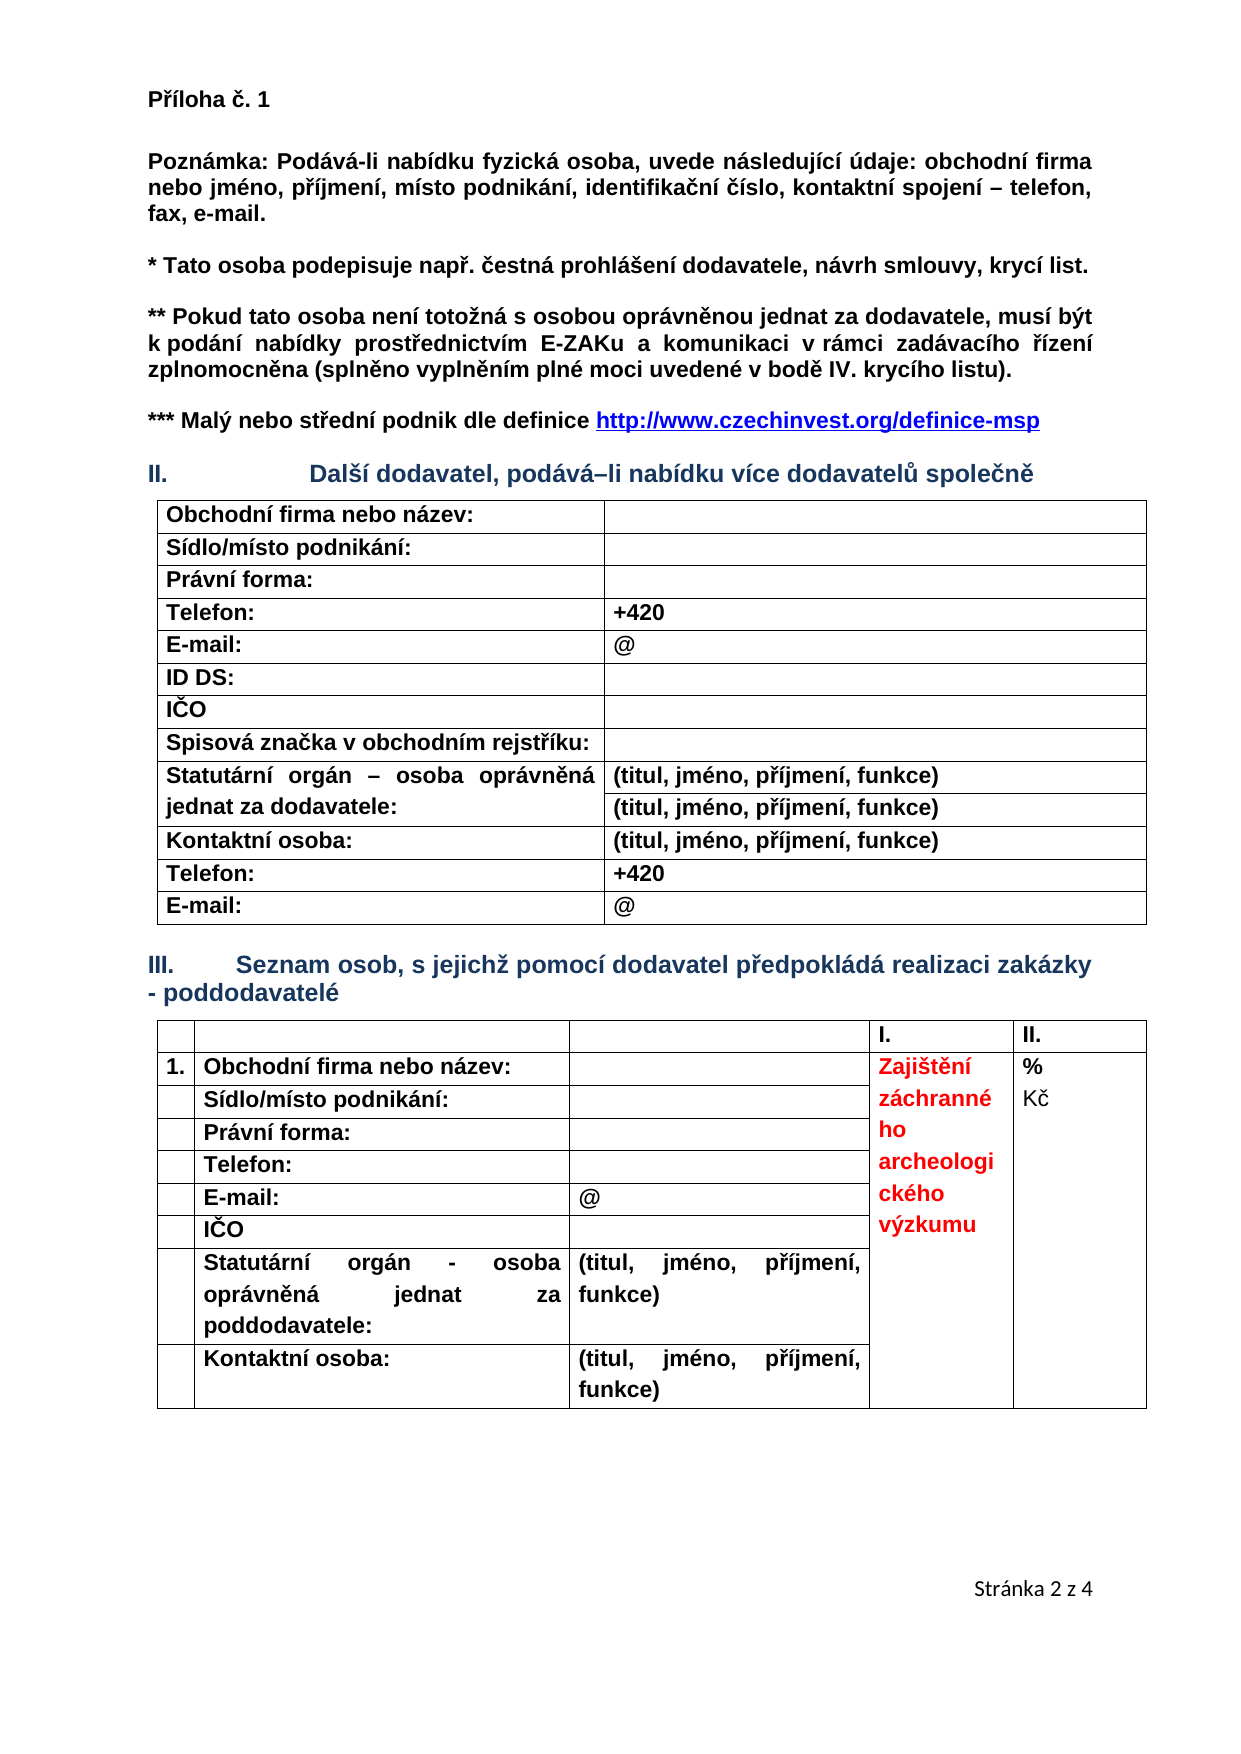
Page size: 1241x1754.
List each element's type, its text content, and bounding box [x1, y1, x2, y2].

table_cell (titul, jméno, příjmení, funkce) [605, 794, 1146, 826]
table_cell [158, 1184, 194, 1215]
table_cell @ [605, 892, 1146, 924]
table_cell [158, 1345, 194, 1408]
table_cell [605, 534, 1146, 565]
text *** Malý nebo střední podnik dle definice http://www.czechinvest.org/definice-msp [148, 407, 1093, 433]
table_cell (titul, jméno, příjmení, funkce) [570, 1249, 869, 1344]
subtitle Další dodavatel, podává–li nabídku více dodavatelů společně [148, 458, 1093, 487]
table_cell +420 [605, 599, 1146, 630]
table_cell [158, 1249, 194, 1344]
table_cell [570, 1053, 869, 1085]
table_cell [605, 664, 1146, 695]
table_cell IČO [195, 1216, 569, 1248]
table_cell [570, 1119, 869, 1150]
table_cell [158, 1216, 194, 1248]
table_cell Telefon: [158, 599, 604, 630]
table_cell [570, 1086, 869, 1117]
table_cell Obchodní firma nebo název: [195, 1053, 569, 1085]
table_cell [158, 1086, 194, 1117]
table_cell (titul, jméno, příjmení, funkce) [605, 762, 1146, 793]
table_cell Spisová značka v obchodním rejstříku: [158, 729, 604, 761]
table_header Obchodní firma nebo název: [158, 501, 604, 532]
table_header [195, 1021, 569, 1052]
table_cell ID DS: [158, 664, 604, 695]
table_cell Telefon: [195, 1151, 569, 1183]
text Poznámka: Podává-li nabídku fyzická osoba, uvede následující údaje: obchodní firma nebo jméno, příjmení, místo podnikání, identifikační číslo, kontaktní spojení – telefon, fax, e-mail. [148, 148, 1093, 227]
table_cell E-mail: [195, 1184, 569, 1215]
table_cell [158, 1119, 194, 1150]
table_header [158, 1021, 194, 1052]
table_cell Sídlo/místo podnikání: [158, 534, 604, 565]
text * Tato osoba podepisuje např. čestná prohlášení dodavatele, návrh smlouvy, krycí list. [148, 252, 1093, 278]
table_header II. [1014, 1021, 1146, 1052]
table_header [605, 501, 1146, 532]
table_cell (titul, jméno, příjmení, funkce) [605, 827, 1146, 858]
table_cell +420 [605, 860, 1146, 891]
table_cell [158, 1151, 194, 1183]
table_cell Kontaktní osoba: [158, 827, 604, 858]
table_cell Sídlo/místo podnikání: [195, 1086, 569, 1117]
table_cell Zajištění záchranného archeologického výzkumu [870, 1053, 1013, 1408]
table_cell IČO [158, 696, 604, 728]
table_header I. [870, 1021, 1013, 1052]
table_cell @ [570, 1184, 869, 1215]
table_cell Kontaktní osoba: [195, 1345, 569, 1408]
text ** Pokud tato osoba není totožná s osobou oprávněnou jednat za dodavatele, musí být k podání nabídky prostřednictvím E-ZAKu a komunikaci v rámci zadávacího řízení zplnomocněna (splněno vyplněním plné moci uvedené v bodě IV. krycího listu). [148, 303, 1093, 382]
table_cell E-mail: [158, 892, 604, 924]
table_cell Telefon: [158, 860, 604, 891]
table_cell (titul, jméno, příjmení, funkce) [570, 1345, 869, 1408]
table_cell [195, 1249, 569, 1344]
table_cell [605, 729, 1146, 761]
table_cell [570, 1151, 869, 1183]
table_cell Právní forma: [195, 1119, 569, 1150]
table_header [570, 1021, 869, 1052]
table_cell [570, 1216, 869, 1248]
table_cell E-mail: [158, 631, 604, 663]
table_cell @ [605, 631, 1146, 663]
table_cell [605, 696, 1146, 728]
table_cell Právní forma: [158, 566, 604, 598]
table_cell % Kč [1014, 1053, 1146, 1408]
table_cell Statutární orgán – osoba oprávněná jednat za dodavatele: [158, 762, 604, 826]
subtitle Seznam osob, s jejichž pomocí dodavatel předpokládá realizaci zakázky - poddodavatelé [148, 950, 1093, 1007]
table_cell [605, 566, 1146, 598]
table_cell 1. [158, 1053, 194, 1085]
